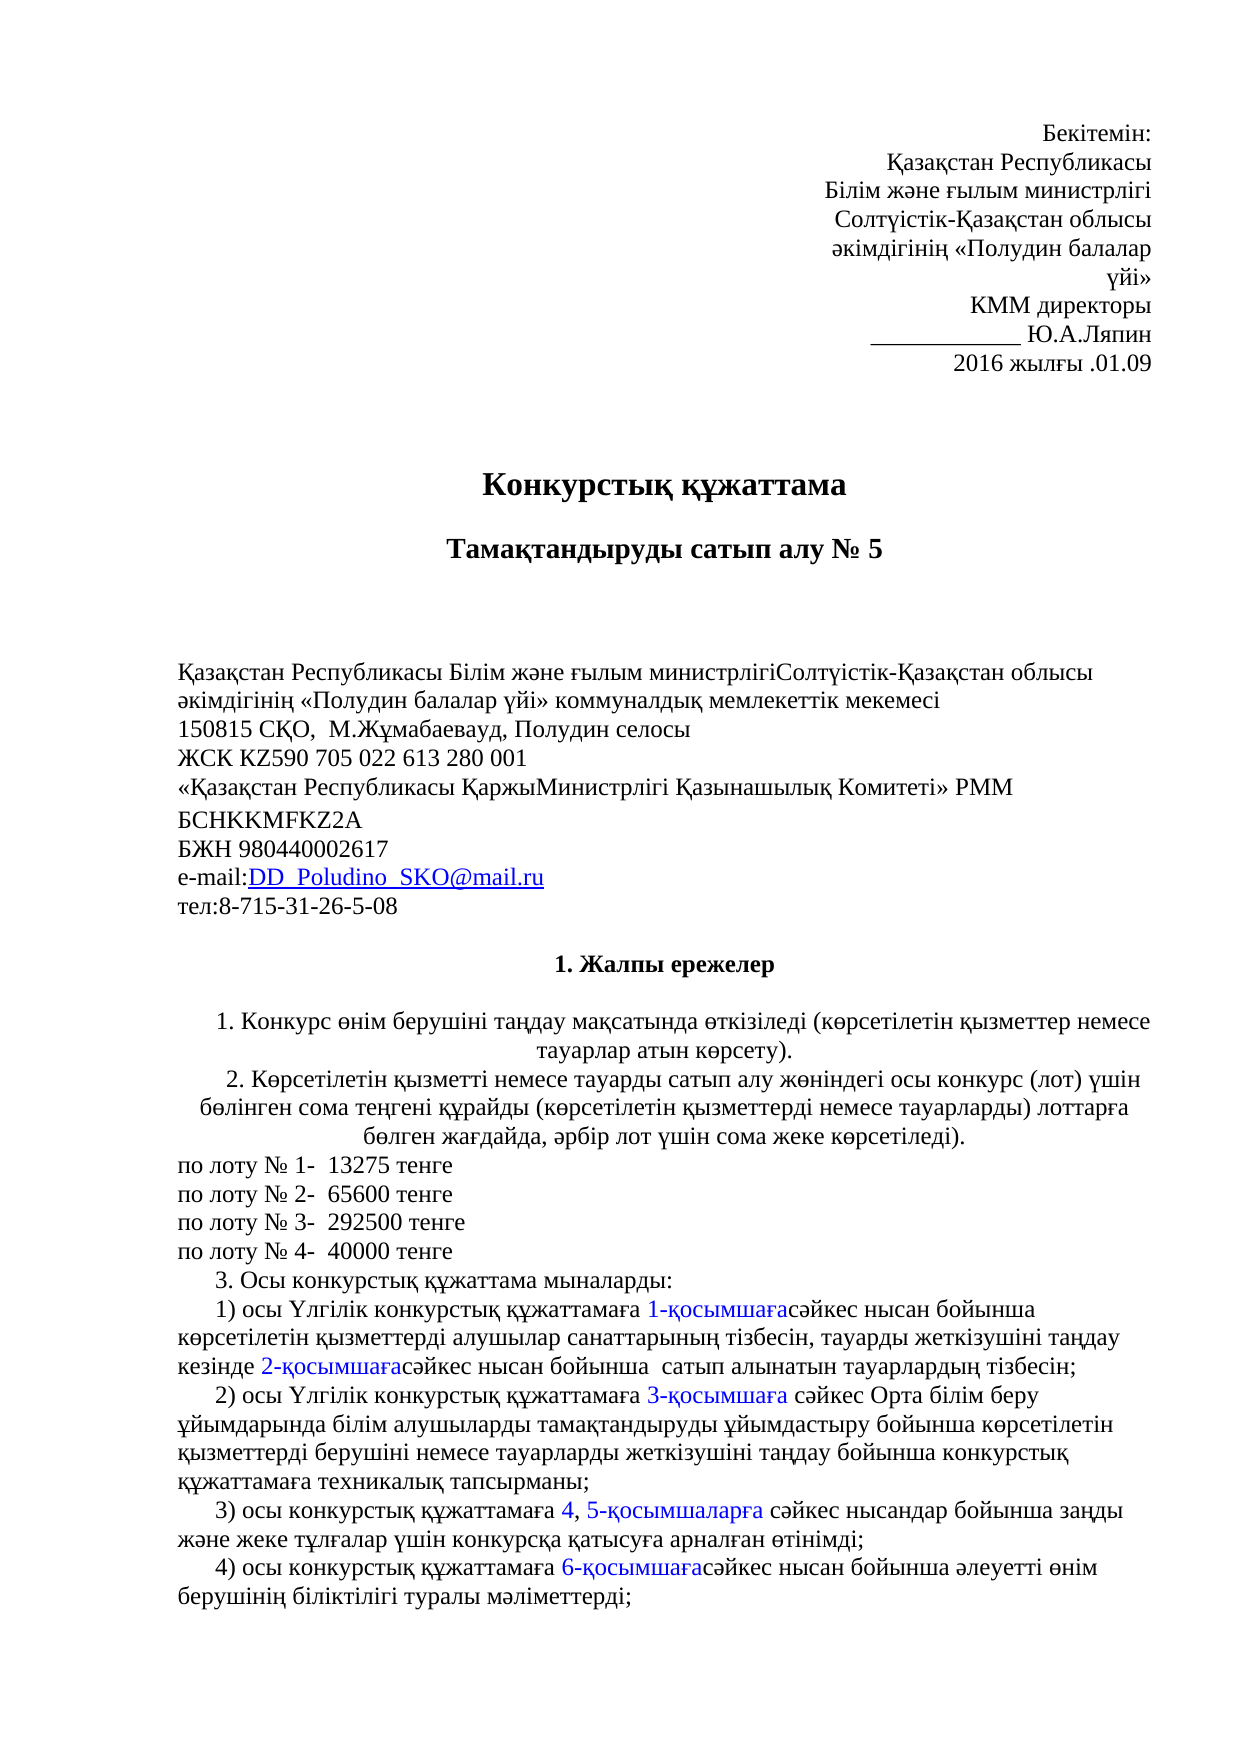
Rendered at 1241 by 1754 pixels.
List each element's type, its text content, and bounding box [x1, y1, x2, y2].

text Бекітемін: [177, 118, 1152, 147]
text 3. Осы конкурстық құжаттама мыналарды: 1) осы Үлгілік конкурстық құжаттамаға 1-қосымшағасәйкес нысан бойынша көрсетілетін қызметтерді алушылар санаттарының тізбесін, тауарды жеткізушіні таңдау кезінде 2-қосымшағасәйкес нысан бойынша сатып алынатын тауарлардың тізбесін; 2) осы Үлгілік конкурстық құжаттамаға 3-қосымшаға сәйкес Орта білім беру ұйымдарында білім алушыларды тамақтандыруды ұйымдастыру бойынша көрсетілетін қызметтерді берушіні немесе тауарларды жеткізушіні таңдау бойынша конкурстық құжаттамаға техникалық тапсырманы; [177, 1265, 1152, 1495]
text Конкурстық құжаттама [177, 464, 1152, 502]
text 1. Жалпы ережелер [177, 949, 1152, 977]
text 1. Конкурс өнім берушіні таңдау мақсатында өткізіледі (көрсетілетін қызметтер немесе тауарлар атын көрсету). 2. Көрсетілетін қызметті немесе тауарды сатып алу жөніндегі осы конкурс (лот) үшін бөлінген сома теңгені құрайды (көрсетілетін қызметтерді немесе тауарларды) лоттарға бөлген жағдайда, әрбір лот үшін сома жеке көрсетіледі). [177, 977, 1152, 1150]
text по лоту № 2- 65600 тенге [177, 1179, 1152, 1207]
text e-mail:DD_Poludino_SKO@mail.ru [177, 862, 1152, 891]
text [177, 1495, 1152, 1610]
text әкімдігінің «Полудин балалар үйі» [177, 233, 1152, 291]
text ЖСК КZ590 705 022 613 280 001 [177, 743, 1152, 772]
text по лоту № 4- 40000 тенге [177, 1236, 1152, 1265]
text Солтүістік-Қазақстан облысы [177, 204, 1152, 233]
text Қазақстан Республикасы [177, 147, 1152, 176]
text 150815 СҚО, М.Жұмабаевауд, Полудин селосы [177, 714, 1152, 743]
text 2016 жылғы .01.09 [177, 348, 1152, 377]
text по лоту № 1- 13275 тенге [177, 1150, 1152, 1179]
text Тамақтандыруды сатып алу № 5 [177, 531, 1152, 565]
text тел:8-715-31-26-5-08 [177, 891, 1152, 920]
text КММ директоры [177, 291, 1152, 319]
text Білім және ғылым министрлігі [177, 176, 1152, 204]
text Қазақстан Республикасы Білім және ғылым министрлігіСолтүістік-Қазақстан облысы әкімдігінің «Полудин балалар үйі» коммуналдық мемлекеттік мекемесі [177, 657, 1152, 714]
text ____________ Ю.А.Ляпин [177, 319, 1152, 348]
text по лоту № 3- 292500 тенге [177, 1207, 1152, 1236]
text БЖН 980440002617 [177, 834, 1152, 862]
text «Қазақстан Республикасы ҚаржыМинистрлігі Қазынашылық Комитеті» РММ [177, 772, 1152, 801]
text БСНKKMFKZ2A [177, 805, 1152, 834]
